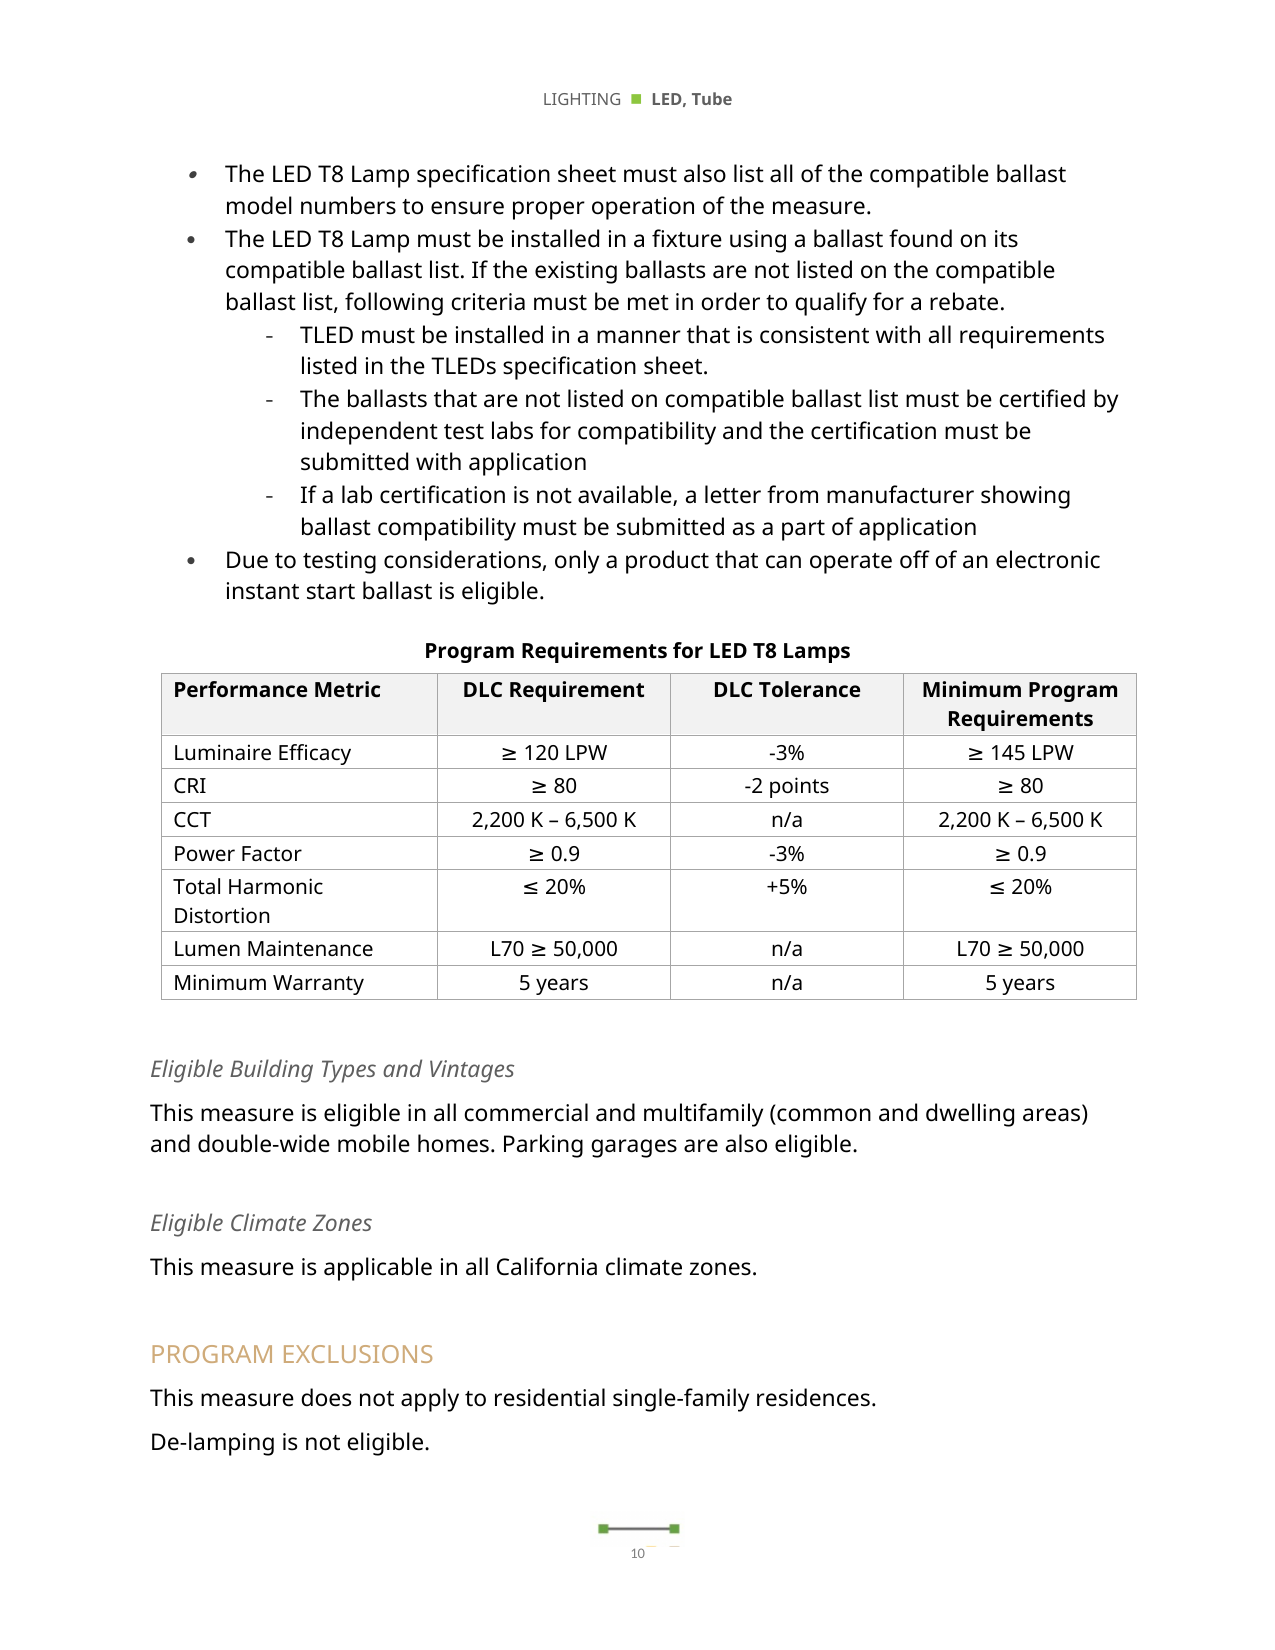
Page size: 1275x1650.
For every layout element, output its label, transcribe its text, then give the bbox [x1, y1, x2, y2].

table_cell Total Harmonic Distortion [162, 870, 437, 931]
table_cell ≥ 80 [904, 769, 1136, 802]
text If a lab certification is not available, a letter from manufacturer showing ballast compatibility must be submitted as a part of application [262, 479, 1125, 542]
table_cell CRI [162, 769, 437, 802]
table_cell 2,200 K – 6,500 K [438, 803, 670, 836]
table_cell Lumen Maintenance [162, 932, 437, 965]
table_cell CCT [162, 803, 437, 836]
table_cell n/a [671, 932, 903, 965]
subtitle Eligible Building Types and Vintages [150, 1053, 1125, 1084]
table_header Performance Metric [162, 674, 437, 734]
table_header Minimum Program Requirements [904, 674, 1136, 734]
table_cell ≤ 20% [904, 870, 1136, 931]
text This measure is eligible in all commercial and multifamily (common and dwelling areas) and double-wide mobile homes. Parking garages are also eligible. [150, 1097, 1125, 1159]
table_cell ≤ 20% [438, 870, 670, 931]
table_cell Power Factor [162, 837, 437, 869]
table_cell -3% [671, 736, 903, 768]
text De-lamping is not eligible. [150, 1426, 1125, 1457]
text TLED must be installed in a manner that is consistent with all requirements listed in the TLEDs specification sheet. [262, 319, 1125, 381]
table_cell ≥ 0.9 [904, 837, 1136, 869]
table_cell L70 ≥ 50,000 [904, 932, 1136, 965]
table_cell ≥ 0.9 [438, 837, 670, 869]
table_cell 5 years [904, 966, 1136, 998]
picture [589, 1512, 684, 1547]
table_cell ≥ 145 LPW [904, 736, 1136, 768]
table_cell n/a [671, 966, 903, 998]
text Due to testing considerations, only a product that can operate off of an electronic instant start ballast is eligible. [187, 544, 1125, 607]
table_cell Luminaire Efficacy [162, 736, 437, 768]
table_header DLC Requirement [438, 674, 670, 734]
table_cell L70 ≥ 50,000 [438, 932, 670, 965]
text Program Requirements for LED T8 Lamps [150, 636, 1125, 664]
subtitle Program Exclusions [150, 1338, 1125, 1370]
subtitle Eligible Climate Zones [150, 1207, 1125, 1238]
table_cell -3% [671, 837, 903, 869]
table_cell Minimum Warranty [162, 966, 437, 998]
table_cell ≥ 120 LPW [438, 736, 670, 768]
table_header DLC Tolerance [671, 674, 903, 734]
text The ballasts that are not listed on compatible ballast list must be certified by independent test labs for compatibility and the certification must be submitted with application [262, 383, 1125, 477]
table_cell -2 points [671, 769, 903, 802]
table_cell +5% [671, 870, 903, 931]
table_cell n/a [671, 803, 903, 836]
text This measure does not apply to residential single-family residences. [150, 1382, 1125, 1413]
text The LED T8 Lamp specification sheet must also list all of the compatible ballast model numbers to ensure proper operation of the measure. [187, 158, 1125, 221]
text This measure is applicable in all California climate zones. [150, 1251, 1125, 1282]
table_cell 5 years [438, 966, 670, 998]
table_cell ≥ 80 [438, 769, 670, 802]
text The LED T8 Lamp must be installed in a fixture using a ballast found on its compatible ballast list. If the existing ballasts are not listed on the compatible ballast list, following criteria must be met in order to qualify for a rebate. [187, 223, 1125, 317]
table_cell 2,200 K – 6,500 K [904, 803, 1136, 836]
